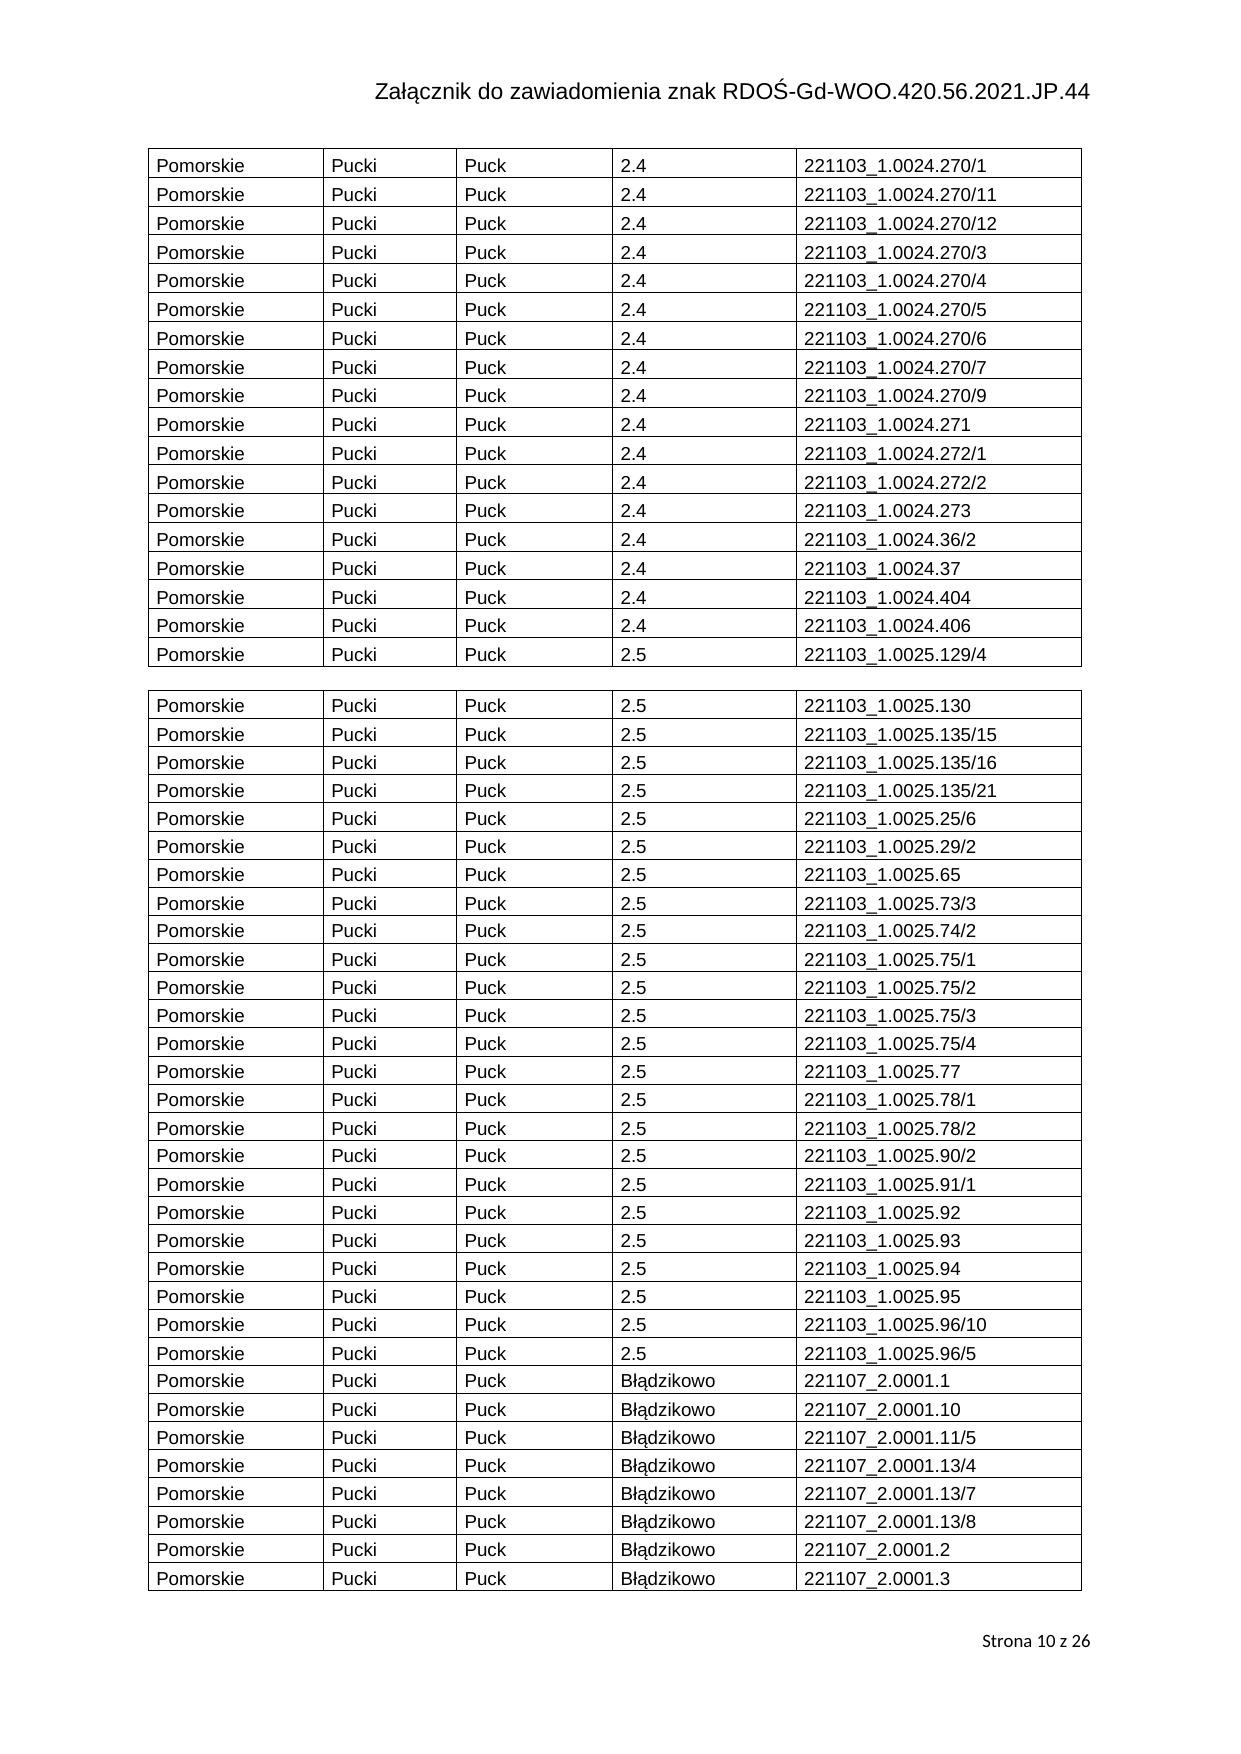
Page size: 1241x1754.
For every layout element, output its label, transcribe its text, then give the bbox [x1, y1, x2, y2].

table_cell Pomorskie [149, 235, 323, 263]
table_cell Pucki [324, 775, 456, 802]
table_cell 221103_1.0024.272/1 [797, 437, 1081, 464]
table_cell Pucki [324, 803, 456, 831]
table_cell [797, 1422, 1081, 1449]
table_cell 2.4 [613, 408, 796, 436]
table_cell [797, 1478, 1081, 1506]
table_cell Puck [457, 638, 612, 666]
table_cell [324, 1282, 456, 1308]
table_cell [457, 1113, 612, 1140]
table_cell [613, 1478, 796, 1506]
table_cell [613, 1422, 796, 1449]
table_header Puck [457, 691, 612, 718]
table_cell Pucki [324, 235, 456, 263]
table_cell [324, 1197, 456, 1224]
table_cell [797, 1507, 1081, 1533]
table_cell Puck [457, 465, 612, 493]
table_cell Pomorskie [149, 916, 323, 943]
table_cell Puck [457, 860, 612, 887]
table_cell Puck [457, 149, 612, 177]
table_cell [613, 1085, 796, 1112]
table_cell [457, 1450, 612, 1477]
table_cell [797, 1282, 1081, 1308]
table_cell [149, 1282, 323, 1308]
table_cell 2.4 [613, 465, 796, 493]
table_cell 2.4 [613, 379, 796, 407]
table_cell 2.4 [613, 322, 796, 349]
table_cell Pomorskie [149, 264, 323, 292]
table_cell Puck [457, 178, 612, 206]
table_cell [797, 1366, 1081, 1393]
table_cell Pucki [324, 1028, 456, 1056]
table_cell Pomorskie [149, 523, 323, 551]
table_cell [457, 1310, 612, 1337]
table_cell 2.4 [613, 437, 796, 464]
table_cell 2.5 [613, 747, 796, 774]
table_cell Pucki [324, 1000, 456, 1027]
table_cell Pomorskie [149, 803, 323, 831]
table_cell 221103_1.0025.75/3 [797, 1000, 1081, 1027]
table_cell Pucki [324, 747, 456, 774]
table_cell Puck [457, 916, 612, 943]
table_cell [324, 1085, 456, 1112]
table_cell Puck [457, 523, 612, 551]
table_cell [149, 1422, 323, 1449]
table_cell Puck [457, 972, 612, 999]
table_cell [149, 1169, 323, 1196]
table_cell 221103_1.0024.404 [797, 580, 1081, 608]
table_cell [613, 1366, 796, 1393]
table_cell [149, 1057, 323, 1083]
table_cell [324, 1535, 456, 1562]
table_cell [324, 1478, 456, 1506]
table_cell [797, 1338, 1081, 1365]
table_cell 2.4 [613, 149, 796, 177]
table_cell Puck [457, 437, 612, 464]
table_cell 221103_1.0024.270/5 [797, 293, 1081, 321]
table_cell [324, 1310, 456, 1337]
table_cell Pomorskie [149, 207, 323, 234]
table_cell 221103_1.0024.271 [797, 408, 1081, 436]
table_cell 2.4 [613, 350, 796, 378]
table_cell 221103_1.0024.272/2 [797, 465, 1081, 493]
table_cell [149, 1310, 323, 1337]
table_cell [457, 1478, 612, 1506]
table_cell Puck [457, 944, 612, 971]
table_cell 221103_1.0024.270/4 [797, 264, 1081, 292]
table_cell Puck [457, 552, 612, 579]
table_cell 221103_1.0024.270/12 [797, 207, 1081, 234]
table_cell Pucki [324, 408, 456, 436]
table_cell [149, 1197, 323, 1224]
table_cell 2.5 [613, 860, 796, 887]
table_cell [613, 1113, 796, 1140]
table_cell Puck [457, 235, 612, 263]
table_cell Pucki [324, 322, 456, 349]
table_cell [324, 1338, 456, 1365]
table_cell Puck [457, 747, 612, 774]
table_cell Pomorskie [149, 552, 323, 579]
table_cell Pucki [324, 149, 456, 177]
table_cell 2.4 [613, 609, 796, 637]
table_cell 221103_1.0024.270/11 [797, 178, 1081, 206]
table_cell 221103_1.0025.135/21 [797, 775, 1081, 802]
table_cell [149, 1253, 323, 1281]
table_cell 221103_1.0025.25/6 [797, 803, 1081, 831]
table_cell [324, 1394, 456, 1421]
table_cell 2.5 [613, 638, 796, 666]
table_cell 2.4 [613, 235, 796, 263]
table_cell 2.4 [613, 552, 796, 579]
table_header Pucki [324, 691, 456, 718]
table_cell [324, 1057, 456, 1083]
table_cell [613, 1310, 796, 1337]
table_cell Pucki [324, 580, 456, 608]
table_cell Pucki [324, 832, 456, 858]
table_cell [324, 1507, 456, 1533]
table_cell Puck [457, 1000, 612, 1027]
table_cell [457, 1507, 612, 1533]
table_cell 221103_1.0025.29/2 [797, 832, 1081, 858]
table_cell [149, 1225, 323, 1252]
table_cell Puck [457, 293, 612, 321]
table_cell 221103_1.0025.73/3 [797, 888, 1081, 915]
table_cell Pomorskie [149, 609, 323, 637]
table_cell Pucki [324, 465, 456, 493]
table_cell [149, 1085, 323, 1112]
table_cell Pucki [324, 523, 456, 551]
table_cell 2.4 [613, 264, 796, 292]
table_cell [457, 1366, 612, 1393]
table_cell Pucki [324, 638, 456, 666]
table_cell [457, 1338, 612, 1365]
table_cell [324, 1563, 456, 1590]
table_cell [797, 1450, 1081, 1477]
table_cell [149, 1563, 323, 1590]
table_cell 221103_1.0024.37 [797, 552, 1081, 579]
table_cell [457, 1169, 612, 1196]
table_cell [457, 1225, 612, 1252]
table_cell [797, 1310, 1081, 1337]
table_cell Pomorskie [149, 747, 323, 774]
table_cell Pucki [324, 293, 456, 321]
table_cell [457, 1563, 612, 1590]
table_cell Pucki [324, 494, 456, 522]
table_cell 221103_1.0025.135/16 [797, 747, 1081, 774]
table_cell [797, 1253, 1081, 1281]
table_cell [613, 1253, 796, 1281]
table_cell Pucki [324, 860, 456, 887]
table_cell Puck [457, 803, 612, 831]
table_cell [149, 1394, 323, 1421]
table_header 221103_1.0025.130 [797, 691, 1081, 718]
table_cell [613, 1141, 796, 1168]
table_cell Pomorskie [149, 719, 323, 746]
table_cell 2.5 [613, 916, 796, 943]
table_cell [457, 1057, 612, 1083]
table_cell Puck [457, 719, 612, 746]
table_cell 221103_1.0024.406 [797, 609, 1081, 637]
table_cell 2.4 [613, 523, 796, 551]
table_cell Puck [457, 207, 612, 234]
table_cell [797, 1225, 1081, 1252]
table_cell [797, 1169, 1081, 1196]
table_cell Pomorskie [149, 1000, 323, 1027]
table_cell Puck [457, 888, 612, 915]
table_cell Puck [457, 322, 612, 349]
table_cell 2.5 [613, 832, 796, 858]
table_cell 221103_1.0025.65 [797, 860, 1081, 887]
table_cell Pucki [324, 350, 456, 378]
table_cell Puck [457, 350, 612, 378]
table_cell Pomorskie [149, 1028, 323, 1056]
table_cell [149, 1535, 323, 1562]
table_cell 221103_1.0025.129/4 [797, 638, 1081, 666]
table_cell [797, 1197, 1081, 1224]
table_cell Puck [457, 264, 612, 292]
table_cell 2.4 [613, 580, 796, 608]
table_cell Pomorskie [149, 379, 323, 407]
table_cell 2.5 [613, 944, 796, 971]
table_cell 2.4 [613, 293, 796, 321]
table_cell Pomorskie [149, 149, 323, 177]
table_cell Pucki [324, 437, 456, 464]
table_cell Pucki [324, 552, 456, 579]
table_cell 2.5 [613, 972, 796, 999]
table_cell Pomorskie [149, 580, 323, 608]
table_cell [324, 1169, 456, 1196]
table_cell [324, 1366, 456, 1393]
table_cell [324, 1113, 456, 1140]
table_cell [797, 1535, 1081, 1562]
table_cell 221103_1.0025.74/2 [797, 916, 1081, 943]
table_cell Pucki [324, 264, 456, 292]
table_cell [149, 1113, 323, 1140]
table_cell 2.5 [613, 1028, 796, 1056]
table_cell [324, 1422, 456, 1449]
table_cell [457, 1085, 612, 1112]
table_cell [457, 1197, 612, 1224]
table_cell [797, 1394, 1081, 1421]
table_cell 2.5 [613, 719, 796, 746]
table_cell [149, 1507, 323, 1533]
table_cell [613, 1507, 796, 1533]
table_cell Puck [457, 609, 612, 637]
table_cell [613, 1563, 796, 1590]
table_cell 221103_1.0024.270/6 [797, 322, 1081, 349]
table_cell 2.4 [613, 207, 796, 234]
table_cell Puck [457, 379, 612, 407]
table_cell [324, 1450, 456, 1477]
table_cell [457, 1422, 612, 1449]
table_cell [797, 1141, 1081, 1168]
table_cell Pucki [324, 178, 456, 206]
table_cell Pucki [324, 719, 456, 746]
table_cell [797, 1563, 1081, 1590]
table_cell 2.5 [613, 775, 796, 802]
table_cell Pomorskie [149, 972, 323, 999]
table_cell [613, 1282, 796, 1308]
table_cell Pomorskie [149, 944, 323, 971]
table_cell 221103_1.0024.270/1 [797, 149, 1081, 177]
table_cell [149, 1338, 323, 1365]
table_cell 2.5 [613, 888, 796, 915]
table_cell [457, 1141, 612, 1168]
table_cell Puck [457, 494, 612, 522]
table_cell Puck [457, 408, 612, 436]
table_cell Pomorskie [149, 860, 323, 887]
table_cell Puck [457, 1028, 612, 1056]
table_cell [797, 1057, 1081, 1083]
table_cell 2.4 [613, 178, 796, 206]
table_cell Pucki [324, 944, 456, 971]
table_cell Pomorskie [149, 350, 323, 378]
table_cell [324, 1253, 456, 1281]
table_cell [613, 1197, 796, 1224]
table_cell Pucki [324, 888, 456, 915]
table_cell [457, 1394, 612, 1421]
table_cell 221103_1.0025.75/1 [797, 944, 1081, 971]
table_cell Pomorskie [149, 408, 323, 436]
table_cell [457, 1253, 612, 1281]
table_header Pomorskie [149, 691, 323, 718]
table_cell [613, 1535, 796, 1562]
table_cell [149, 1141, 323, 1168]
table_cell Pomorskie [149, 888, 323, 915]
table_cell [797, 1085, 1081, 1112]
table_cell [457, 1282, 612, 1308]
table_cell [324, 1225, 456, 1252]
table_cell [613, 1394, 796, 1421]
table_cell Pomorskie [149, 832, 323, 858]
table_cell 2.4 [613, 494, 796, 522]
table_cell 221103_1.0025.75/4 [797, 1028, 1081, 1056]
table_cell Pomorskie [149, 322, 323, 349]
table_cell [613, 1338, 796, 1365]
table_cell 221103_1.0024.36/2 [797, 523, 1081, 551]
table_cell 221103_1.0025.135/15 [797, 719, 1081, 746]
table_cell Puck [457, 775, 612, 802]
table_cell Pomorskie [149, 293, 323, 321]
table_cell Pucki [324, 609, 456, 637]
table_cell 221103_1.0024.273 [797, 494, 1081, 522]
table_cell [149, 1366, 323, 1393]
table_cell Pucki [324, 972, 456, 999]
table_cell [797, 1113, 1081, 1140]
table_cell 2.5 [613, 803, 796, 831]
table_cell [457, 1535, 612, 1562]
table_cell Pucki [324, 379, 456, 407]
table_cell 221103_1.0025.75/2 [797, 972, 1081, 999]
table_cell 2.5 [613, 1000, 796, 1027]
table_cell 221103_1.0024.270/9 [797, 379, 1081, 407]
table_header 2.5 [613, 691, 796, 718]
table_cell Pucki [324, 207, 456, 234]
table_cell Pomorskie [149, 494, 323, 522]
table_cell Pomorskie [149, 437, 323, 464]
table_cell Pomorskie [149, 638, 323, 666]
table_cell Pomorskie [149, 775, 323, 802]
table_cell 221103_1.0024.270/7 [797, 350, 1081, 378]
table_cell Puck [457, 580, 612, 608]
table_cell Pomorskie [149, 465, 323, 493]
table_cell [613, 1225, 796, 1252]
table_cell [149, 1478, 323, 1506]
table_cell Pucki [324, 916, 456, 943]
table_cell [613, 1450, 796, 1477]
table_cell Puck [457, 832, 612, 858]
table_cell 221103_1.0024.270/3 [797, 235, 1081, 263]
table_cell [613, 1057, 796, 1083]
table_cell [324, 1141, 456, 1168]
table_cell Pomorskie [149, 178, 323, 206]
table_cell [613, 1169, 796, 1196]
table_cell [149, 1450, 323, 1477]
